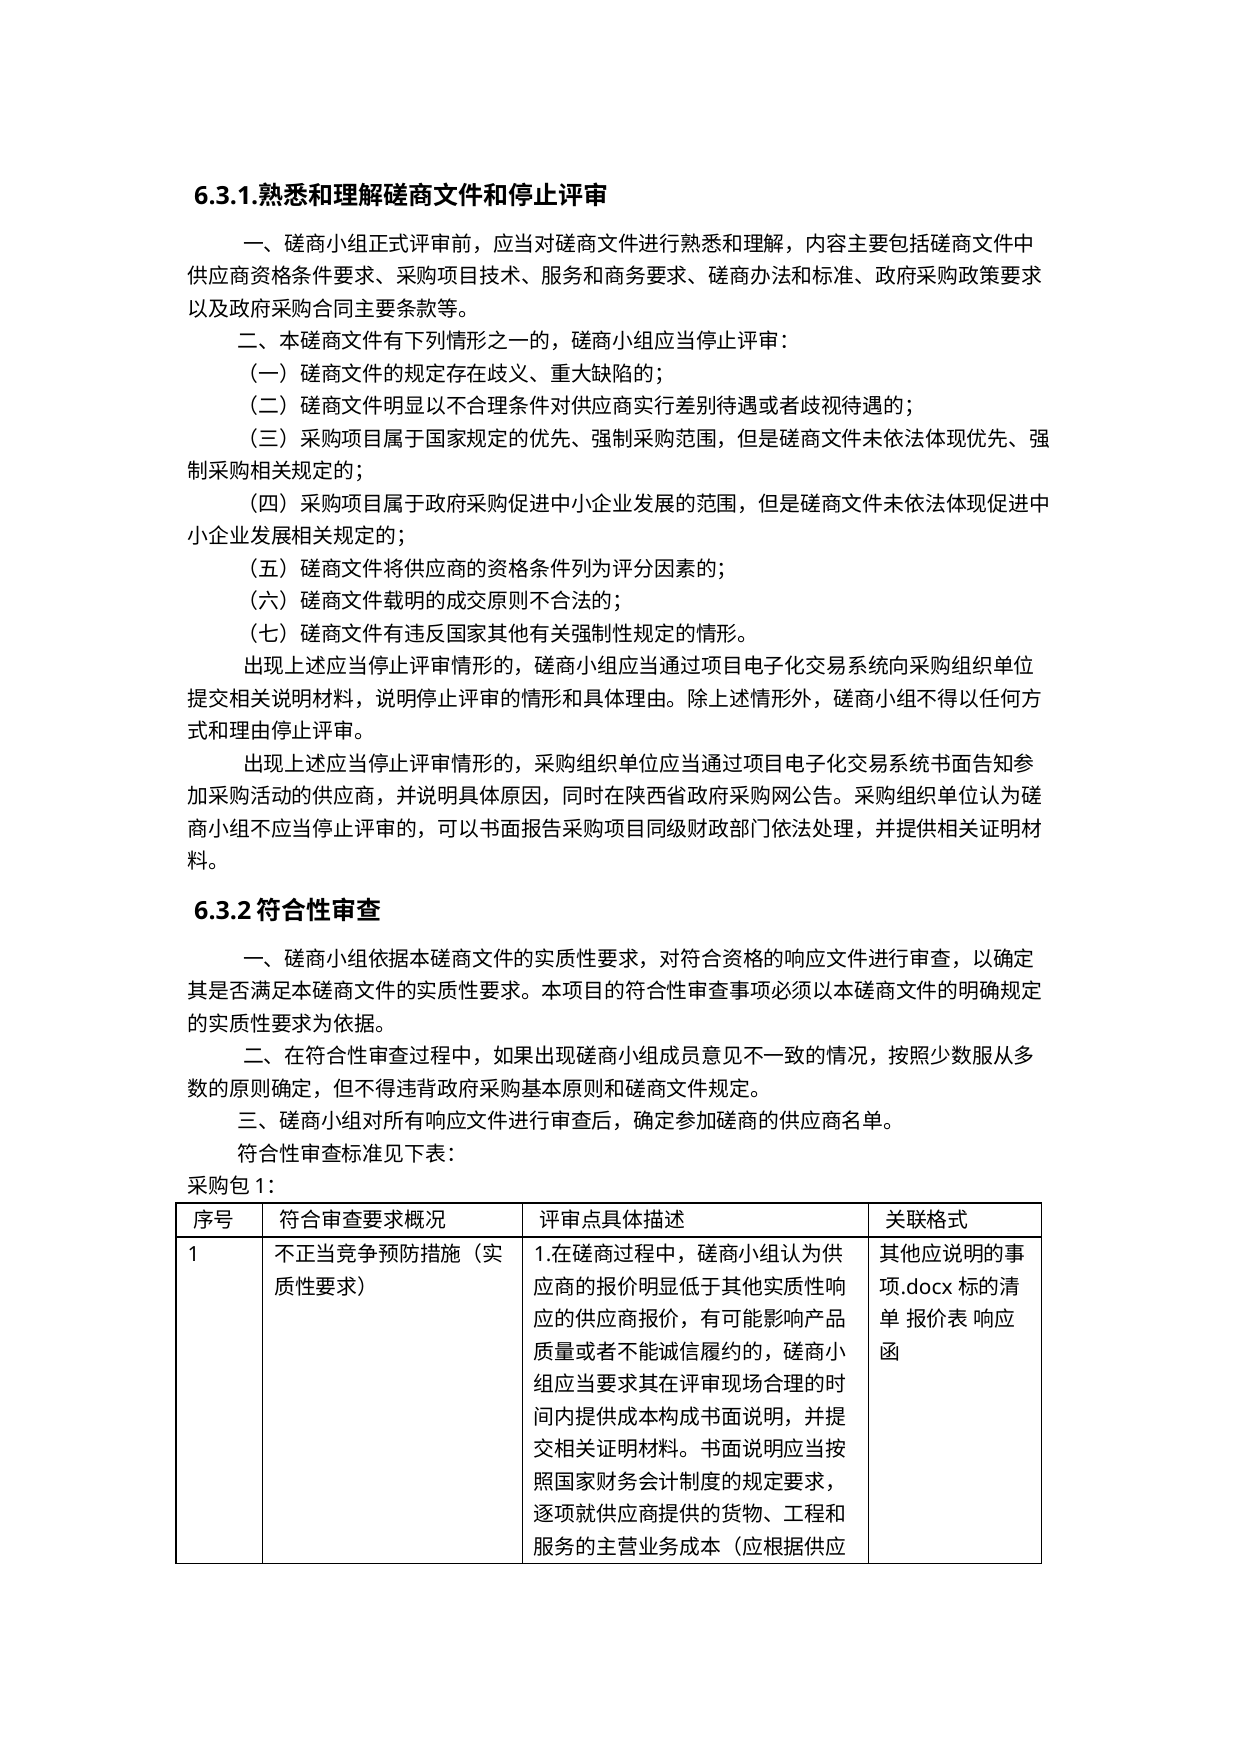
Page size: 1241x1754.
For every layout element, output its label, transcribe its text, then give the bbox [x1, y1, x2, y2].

table_header 评审点具体描述 [523, 1204, 868, 1236]
text 二、本磋商文件有下列情形之一的，磋商小组应当停止评审： [187, 324, 1053, 357]
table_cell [869, 1238, 1041, 1563]
text 出现上述应当停止评审情形的，磋商小组应当通过项目电子化交易系统向采购组织单位提交相关说明材料，说明停止评审的情形和具体理由。除上述情形外，磋商小组不得以任何方式和理由停止评审。 [187, 649, 1053, 747]
text （七）磋商文件有违反国家其他有关强制性规定的情形。 [187, 617, 1053, 649]
text （六）磋商文件载明的成交原则不合法的； [187, 584, 1053, 617]
table_header 符合审查要求概况 [263, 1204, 522, 1236]
text 6.3.2符合性审查 [187, 877, 1053, 942]
text （二）磋商文件明显以不合理条件对供应商实行差别待遇或者歧视待遇的； [187, 389, 1053, 422]
table_cell 不正当竞争预防措施（实质性要求） [263, 1238, 522, 1563]
text （一）磋商文件的规定存在歧义、重大缺陷的； [187, 357, 1053, 389]
table_header 关联格式 [869, 1204, 1041, 1236]
text 二、在符合性审查过程中，如果出现磋商小组成员意见不一致的情况，按照少数服从多数的原则确定，但不得违背政府采购基本原则和磋商文件规定。 [187, 1039, 1053, 1104]
text （四）采购项目属于政府采购促进中小企业发展的范围，但是磋商文件未依法体现促进中小企业发展相关规定的； [187, 487, 1053, 552]
text 符合性审查标准见下表： [187, 1137, 1053, 1169]
table_header 序号 [177, 1204, 262, 1236]
text 6.3.1.熟悉和理解磋商文件和停止评审 [187, 162, 1053, 227]
text （三）采购项目属于国家规定的优先、强制采购范围，但是磋商文件未依法体现优先、强制采购相关规定的； [187, 422, 1053, 487]
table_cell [523, 1238, 868, 1563]
text （五）磋商文件将供应商的资格条件列为评分因素的； [187, 552, 1053, 584]
text 一、磋商小组依据本磋商文件的实质性要求，对符合资格的响应文件进行审查，以确定其是否满足本磋商文件的实质性要求。本项目的符合性审查事项必须以本磋商文件的明确规定的实质性要求为依据。 [187, 942, 1053, 1039]
text 一、磋商小组正式评审前，应当对磋商文件进行熟悉和理解，内容主要包括磋商文件中供应商资格条件要求、采购项目技术、服务和商务要求、磋商办法和标准、政府采购政策要求以及政府采购合同主要条款等。 [187, 227, 1053, 324]
text 采购包1： [187, 1169, 1053, 1202]
text 三、磋商小组对所有响应文件进行审查后，确定参加磋商的供应商名单。 [187, 1104, 1053, 1137]
table_cell 1 [177, 1238, 262, 1563]
text 出现上述应当停止评审情形的，采购组织单位应当通过项目电子化交易系统书面告知参加采购活动的供应商，并说明具体原因，同时在陕西省政府采购网公告。采购组织单位认为磋商小组不应当停止评审的，可以书面报告采购项目同级财政部门依法处理，并提供相关证明材料。 [187, 747, 1053, 877]
